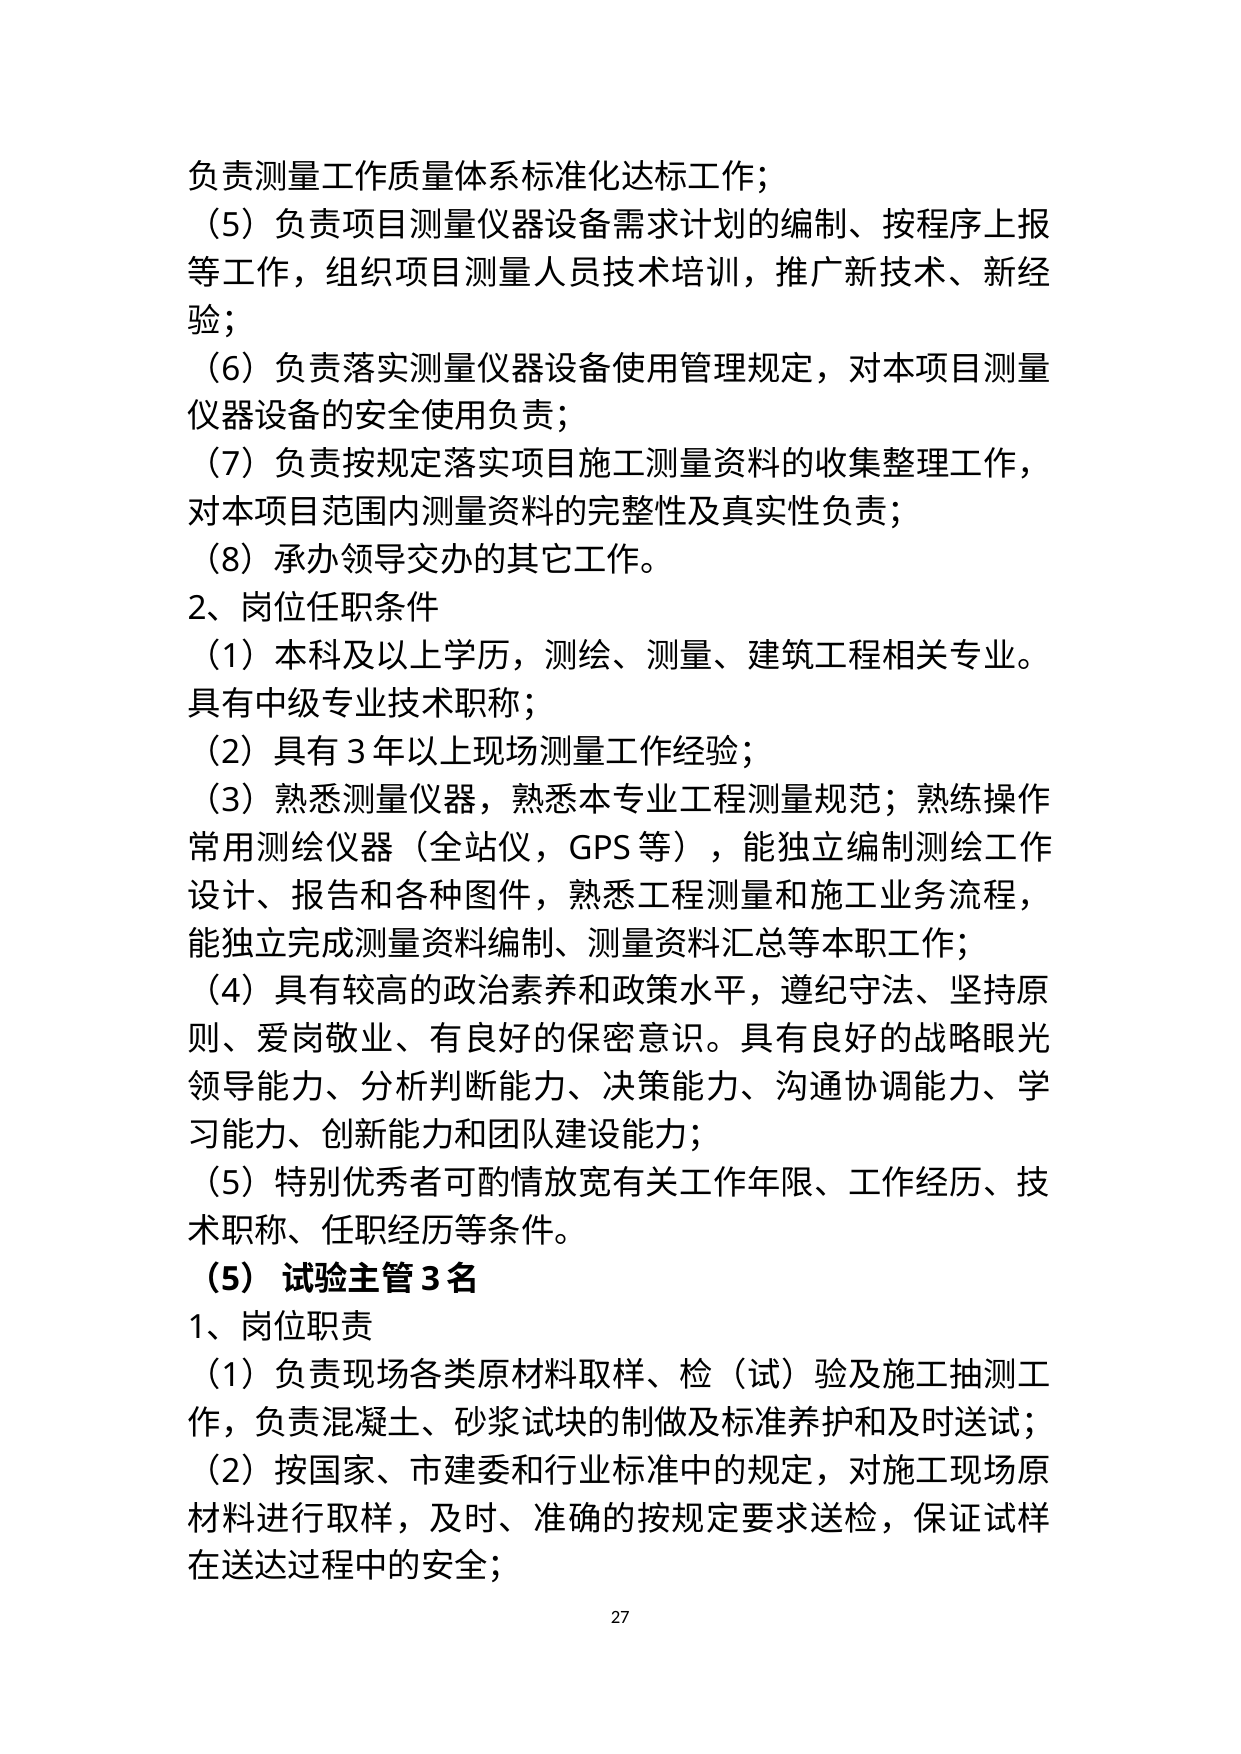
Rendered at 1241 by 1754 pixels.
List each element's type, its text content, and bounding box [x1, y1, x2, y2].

text （8）承办领导交办的其它工作。 [187, 533, 1053, 581]
text （1）负责现场各类原材料取样、检（试）验及施工抽测工作，负责混凝土、砂浆试块的制做及标准养护和及时送试； [187, 1348, 1053, 1444]
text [187, 150, 1053, 198]
text （3）熟悉测量仪器，熟悉本专业工程测量规范；熟练操作常用测绘仪器（全站仪，GPS等），能独立编制测绘工作设计、报告和各种图件，熟悉工程测量和施工业务流程，能独立完成测量资料编制、测量资料汇总等本职工作； [187, 773, 1053, 964]
text （2）具有3年以上现场测量工作经验； [187, 725, 1053, 773]
text （4）具有较高的政治素养和政策水平，遵纪守法、坚持原则、爱岗敬业、有良好的保密意识。具有良好的战略眼光、领导能力、分析判断能力、决策能力、沟通协调能力、学习能力、创新能力和团队建设能力； [187, 964, 1053, 1156]
text 2、岗位任职条件 [187, 581, 1053, 629]
text （1）本科及以上学历，测绘、测量、建筑工程相关专业。具有中级专业技术职称； [187, 629, 1053, 725]
text （5）特别优秀者可酌情放宽有关工作年限、工作经历、技术职称、任职经历等条件。 [187, 1156, 1053, 1252]
text （5）负责项目测量仪器设备需求计划的编制、按程序上报等工作，组织项目测量人员技术培训，推广新技术、新经验； [187, 198, 1053, 342]
subtitle （5） 试验主管3名 [187, 1252, 1053, 1300]
text （6）负责落实测量仪器设备使用管理规定，对本项目测量仪器设备的安全使用负责； [187, 342, 1053, 437]
text 1、岗位职责 [187, 1300, 1053, 1348]
text （7）负责按规定落实项目施工测量资料的收集整理工作，对本项目范围内测量资料的完整性及真实性负责； [187, 437, 1053, 533]
text （2）按国家、市建委和行业标准中的规定，对施工现场原材料进行取样，及时、准确的按规定要求送检，保证试样在送达过程中的安全； [187, 1444, 1053, 1587]
